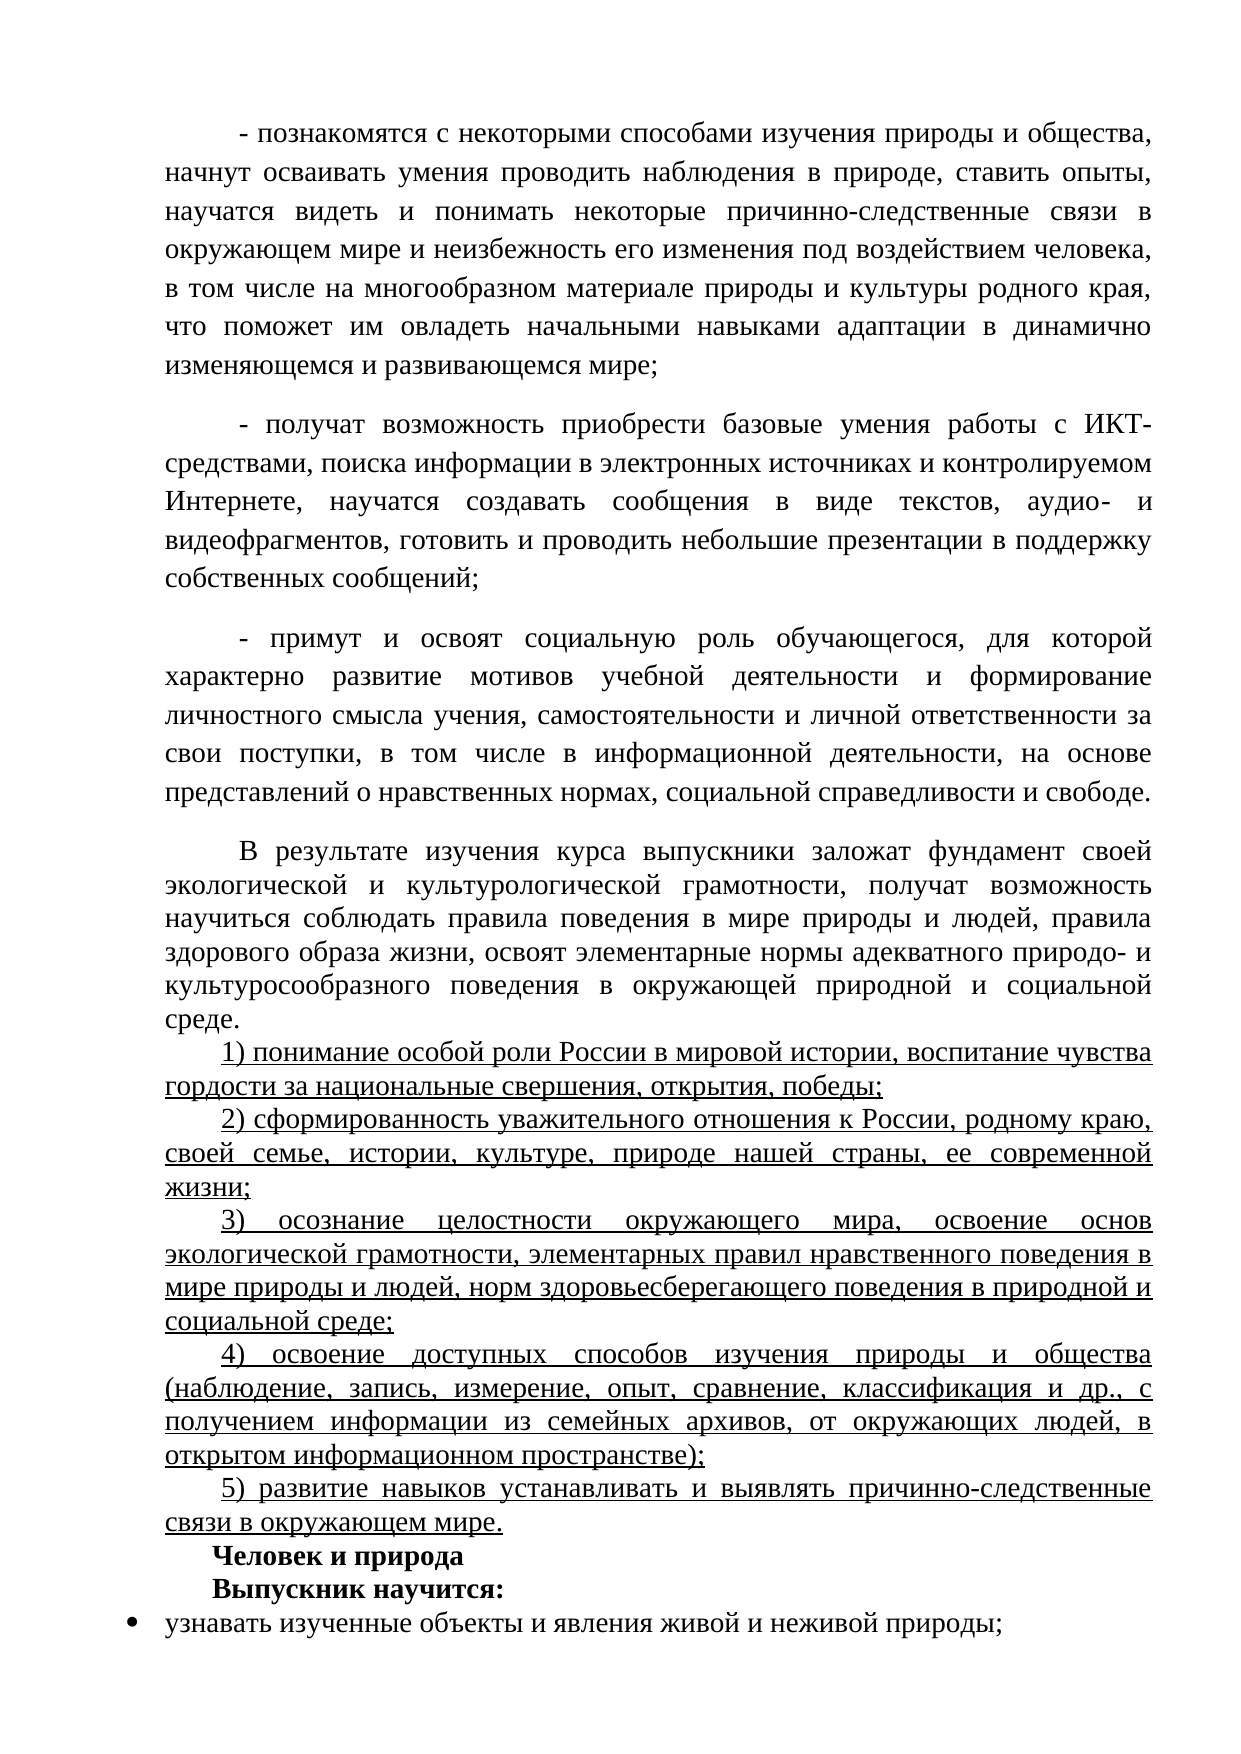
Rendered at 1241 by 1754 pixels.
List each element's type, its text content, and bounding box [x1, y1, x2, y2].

text 2) сформированность уважительного отношения к России, родному краю, своей семье, истории, культуре, природе нашей страны, ее современной жизни; [164, 1165, 1153, 1202]
text - примут и освоят социальную роль обучающегося, для которой характерно развитие мотивов учебной деятельности и формирование личностного смысла учения, самостоятельности и личной ответственности за свои поступки, в том числе в информационной деятельности, на основе представлений о нравственных нормах, социальной справедливости и свободе. [164, 620, 1153, 807]
text 3) осознание целостности окружающего мира, освоение основ экологической грамотности, элементарных правил нравственного поведения в мире природы и людей, норм здоровьесберегающего поведения в природной и социальной среде; [164, 1202, 1153, 1265]
text Выпускник научится: [164, 1571, 1153, 1605]
text В результате изучения курса выпускники заложат фундамент своей экологической и культурологической грамотности, получат возможность научиться соблюдать правила поведения в мире природы и людей, правила здорового образа жизни, освоят элементарные нормы адекватного природо- и культуросообразного поведения в окружающей природной и социальной среде. [164, 833, 1153, 1034]
text - познакомятся с некоторыми способами изучения природы и общества, начнут осваивать умения проводить наблюдения в природе, ставить опыты, научатся видеть и понимать некоторые причинно-следственные связи в окружающем мире и неизбежность его изменения под воздействием человека, в том числе на многообразном материале природы и культуры родного края, что поможет им овладеть начальными навыками адаптации в динамично изменяющемся и развивающемся мире; [164, 116, 1153, 380]
text 4) освоение доступных способов изучения природы и общества (наблюдение, запись, измерение, опыт, сравнение, классификация и др., с получением информации из семейных архивов, от окружающих людей, в открытом информационном пространстве); [164, 1336, 1153, 1399]
text 5) развитие навыков устанавливать и выявлять причинно-следственные связи в окружающем мире. [164, 1471, 1153, 1538]
text 3) осознание целостности окружающего мира, освоение основ экологической грамотности, элементарных правил нравственного поведения в мире природы и людей, норм здоровьесберегающего поведения в природной и социальной среде; [164, 1299, 1153, 1336]
text - получат возможность приобрести базовые умения работы с ИКТ-средствами, поиска информации в электронных источниках и контролируемом Интернете, научатся создавать сообщения в виде текстов, аудио- и видеофрагментов, готовить и проводить небольшие презентации в поддержку собственных сообщений; [164, 406, 1153, 594]
text 2) сформированность уважительного отношения к России, родному краю, своей семье, истории, культуре, природе нашей страны, ее современной жизни; [164, 1102, 1153, 1164]
text 1) понимание особой роли России в мировой истории, воспитание чувства гордости за национальные свершения, открытия, победы; [164, 1034, 1153, 1102]
text 3) осознание целостности окружающего мира, освоение основ экологической грамотности, элементарных правил нравственного поведения в мире природы и людей, норм здоровьесберегающего поведения в природной и социальной среде; [164, 1266, 1153, 1298]
text 4) освоение доступных способов изучения природы и общества (наблюдение, запись, измерение, опыт, сравнение, классификация и др., с получением информации из семейных архивов, от окружающих людей, в открытом информационном пространстве); [164, 1434, 1153, 1471]
text узнавать изученные объекты и явления живой и неживой природы; [127, 1605, 1153, 1638]
text Человек и природа [164, 1538, 1153, 1571]
text 4) освоение доступных способов изучения природы и общества (наблюдение, запись, измерение, опыт, сравнение, классификация и др., с получением информации из семейных архивов, от окружающих людей, в открытом информационном пространстве); [164, 1400, 1153, 1433]
